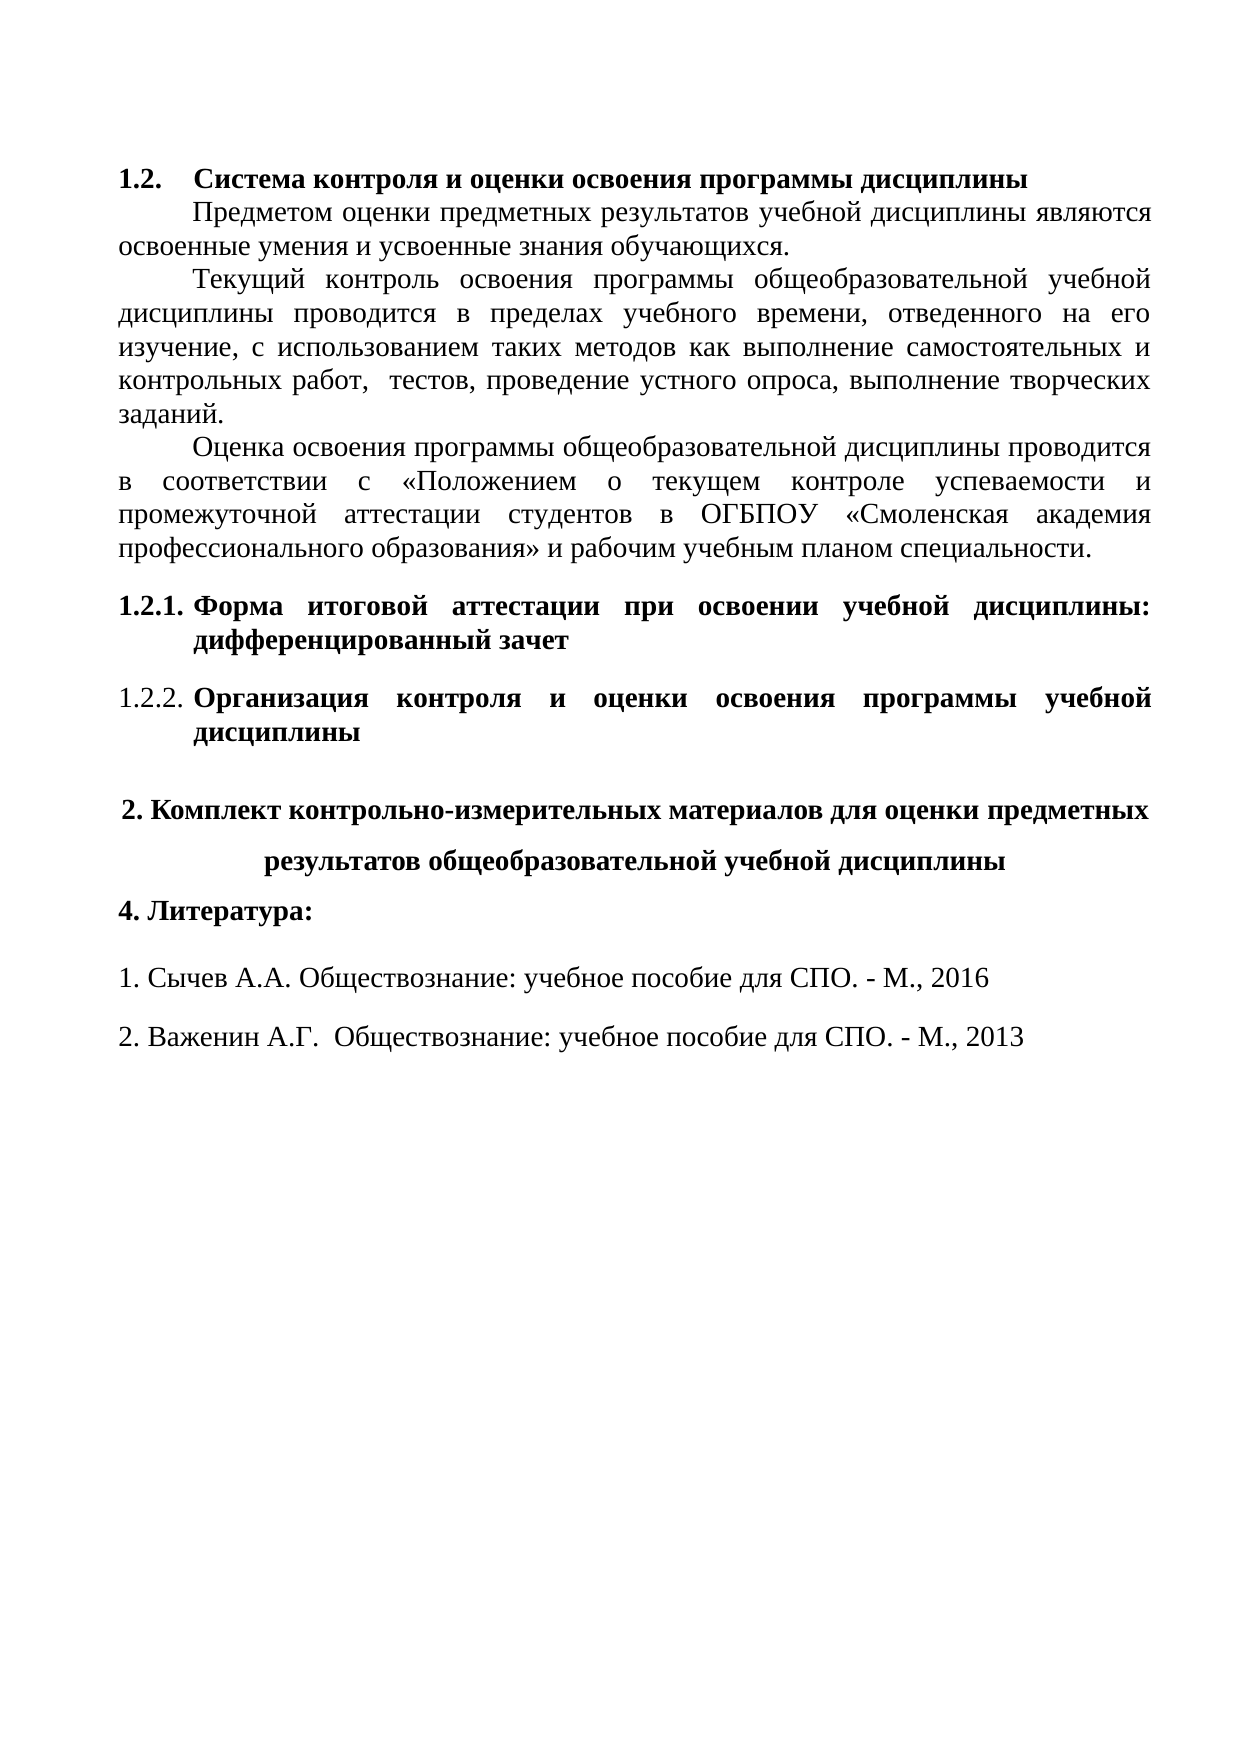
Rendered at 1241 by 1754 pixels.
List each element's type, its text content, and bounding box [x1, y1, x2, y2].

text 1. Сычев А.А. Обществознание: учебное пособие для СПО. - М., 2016 [118, 960, 1152, 994]
list Форма итоговой аттестации при освоении учебной дисциплины: дифференцированный зачет [118, 588, 1152, 656]
list Организация контроля и оценки освоения программы учебной дисциплины [118, 681, 1152, 748]
text Текущий контроль освоения программы общеобразовательной учебной дисциплины проводится в пределах учебного времени, отведенного на его изучение, с использованием таких методов как выполнение самостоятельных и контрольных работ, тестов, проведение устного опроса, выполнение творческих заданий. [118, 262, 1152, 429]
list Система контроля и оценки освоения программы дисциплины [118, 161, 1152, 194]
text 2. Важенин А.Г. Обществознание: учебное пособие для СПО. - М., 2013 [118, 1019, 1152, 1053]
text Предметом оценки предметных результатов учебной дисциплины являются освоенные умения и усвоенные знания обучающихся. [118, 194, 1152, 262]
text 2. Комплект контрольно-измерительных материалов для оценки предметных результатов общеобразовательной учебной дисциплины [118, 792, 1152, 876]
text 4. Литература: [118, 893, 1152, 927]
text Оценка освоения программы общеобразовательной дисциплины проводится в соответствии с «Положением о текущем контроле успеваемости и промежуточной аттестации студентов в ОГБПОУ «Смоленская академия профессионального образования» и рабочим учебным планом специальности. [118, 429, 1152, 563]
